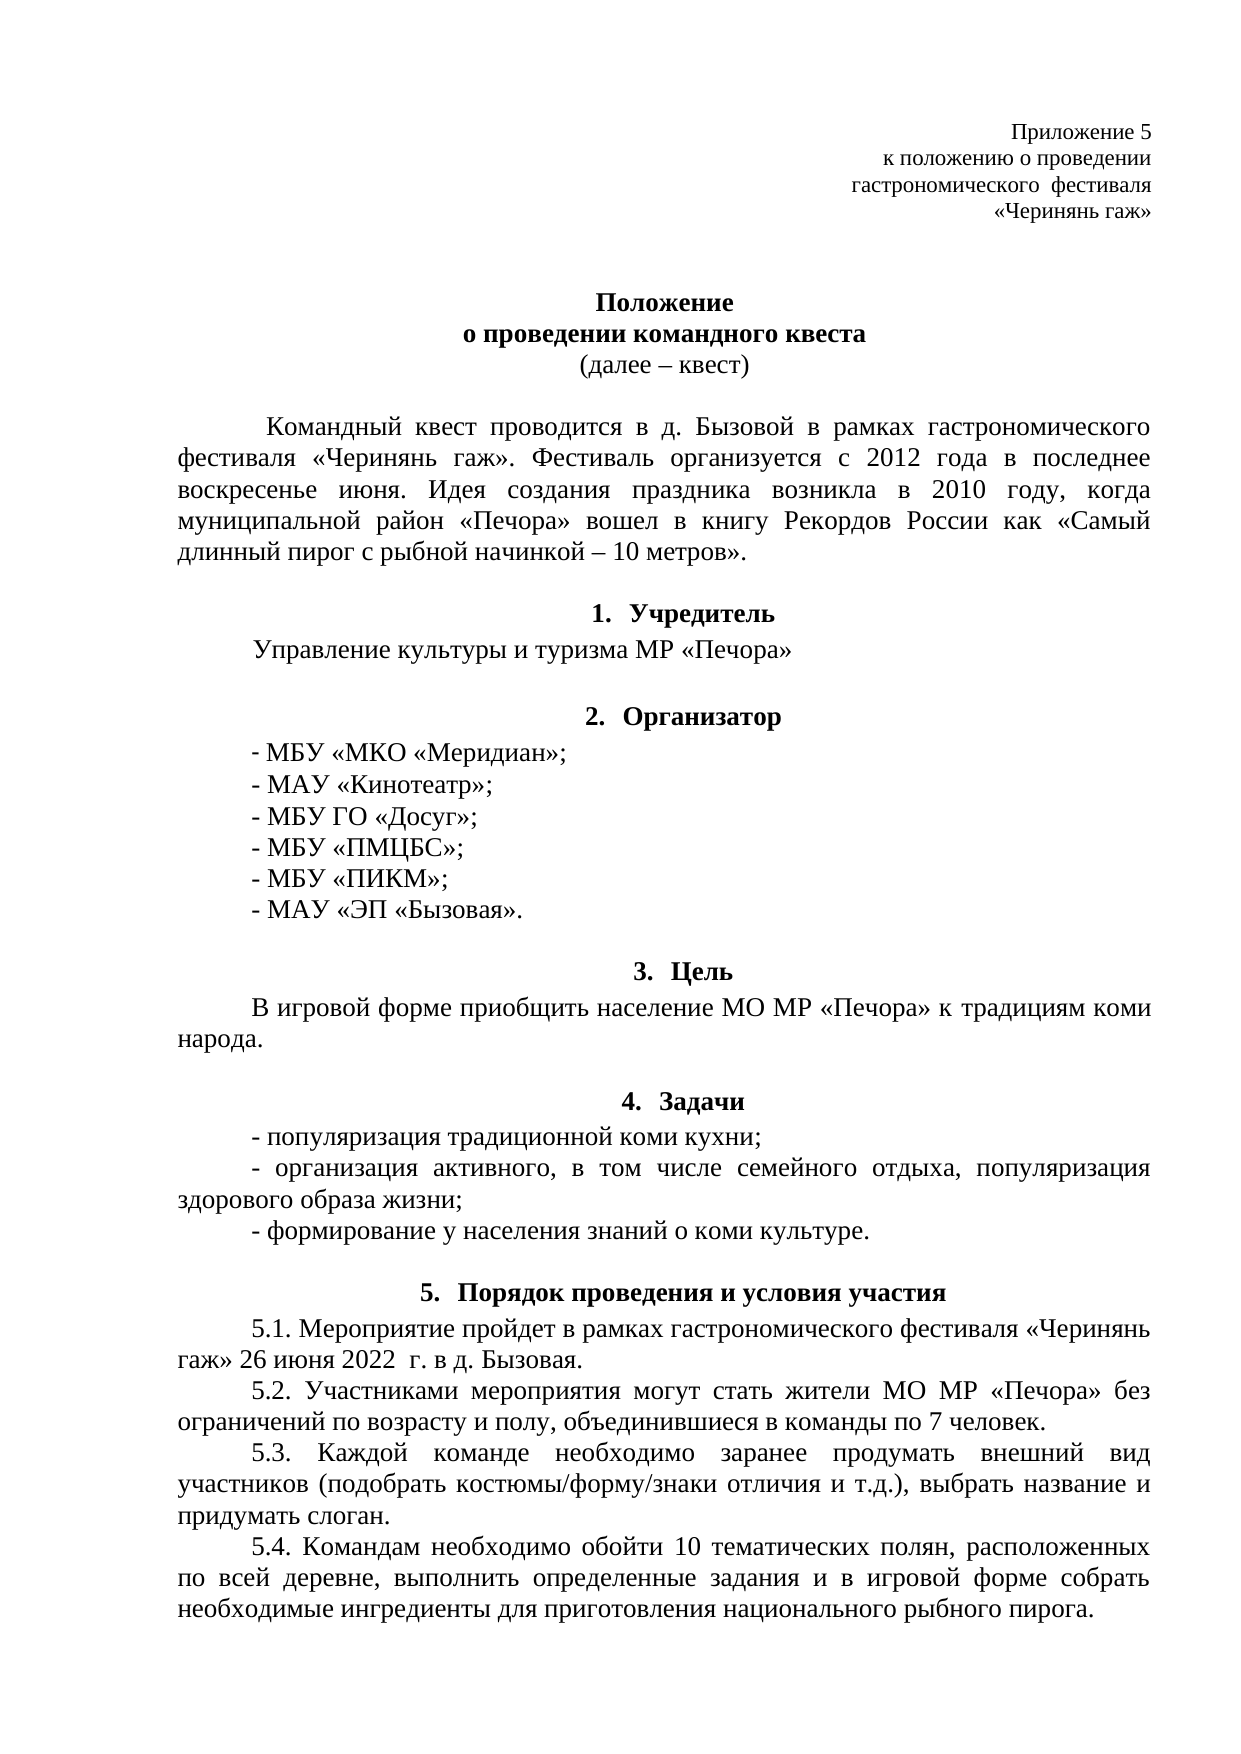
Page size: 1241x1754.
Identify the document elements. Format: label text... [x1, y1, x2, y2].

text 5.1. Мероприятие пройдет в рамках гастрономического фестиваля «Черинянь гаж» 26 июня 2022 г. в д. Бызовая. [177, 1312, 1152, 1374]
list 5.2. Участниками мероприятия могут стать жители МО МР «Печора» без ограничений по возрасту и полу, объединившиеся в команды по 7 человек. [177, 1374, 1152, 1436]
text - МБУ «МКО «Меридиан»; [177, 736, 1152, 769]
text Положение [177, 286, 1152, 317]
text - МАУ «ЭП «Бызовая». [177, 893, 1152, 924]
text - МАУ «Кинотеатр»; [177, 769, 1152, 800]
list Цель [215, 956, 1152, 987]
text Командный квест проводится в д. Бызовой в рамках гастрономического фестиваля «Черинянь гаж». Фестиваль организуется с 2012 года в последнее воскресенье июня. Идея создания праздника возникла в 2010 году, когда муниципальной район «Печора» вошел в книгу Рекордов России как «Самый длинный пирог с рыбной начинкой – 10 метров». [177, 410, 1152, 566]
text (далее – квест) [177, 348, 1152, 379]
text - МБУ «ПИКМ»; [177, 862, 1152, 893]
list Организатор [215, 700, 1152, 731]
list В игровой форме приобщить население МО МР «Печора» к традициям коми народа. [177, 991, 1152, 1053]
list 5.3. Каждой команде необходимо заранее продумать внешний вид участников (подобрать костюмы/форму/знаки отличия и т.д.), выбрать название и придумать слоган. [177, 1436, 1152, 1530]
list - организация активного, в том числе семейного отдыха, популяризация здорового образа жизни; [177, 1152, 1152, 1214]
list Управление культуры и туризма МР «Печора» [252, 633, 1152, 664]
list Учредитель [215, 597, 1152, 628]
text - МБУ ГО «Досуг»; [177, 800, 1152, 831]
text о проведении командного квеста [177, 317, 1152, 348]
text 5.4. Командам необходимо обойти 10 тематических полян, расположенных по всей деревне, выполнить определенные задания и в игровой форме собрать необходимые ингредиенты для приготовления национального рыбного пирога. [177, 1530, 1152, 1623]
text - МБУ «ПМЦБС»; [177, 831, 1152, 862]
list Задачи [215, 1085, 1152, 1116]
list - формирование у населения знаний о коми культуре. [177, 1214, 1152, 1245]
text гастрономического фестиваля [177, 171, 1152, 197]
text «Черинянь гаж» [177, 197, 1152, 223]
text к положению о проведении [177, 144, 1152, 171]
list Порядок проведения и условия участия [215, 1276, 1152, 1307]
text Приложение 5 [177, 118, 1152, 144]
list - популяризация традиционной коми кухни; [177, 1120, 1152, 1152]
